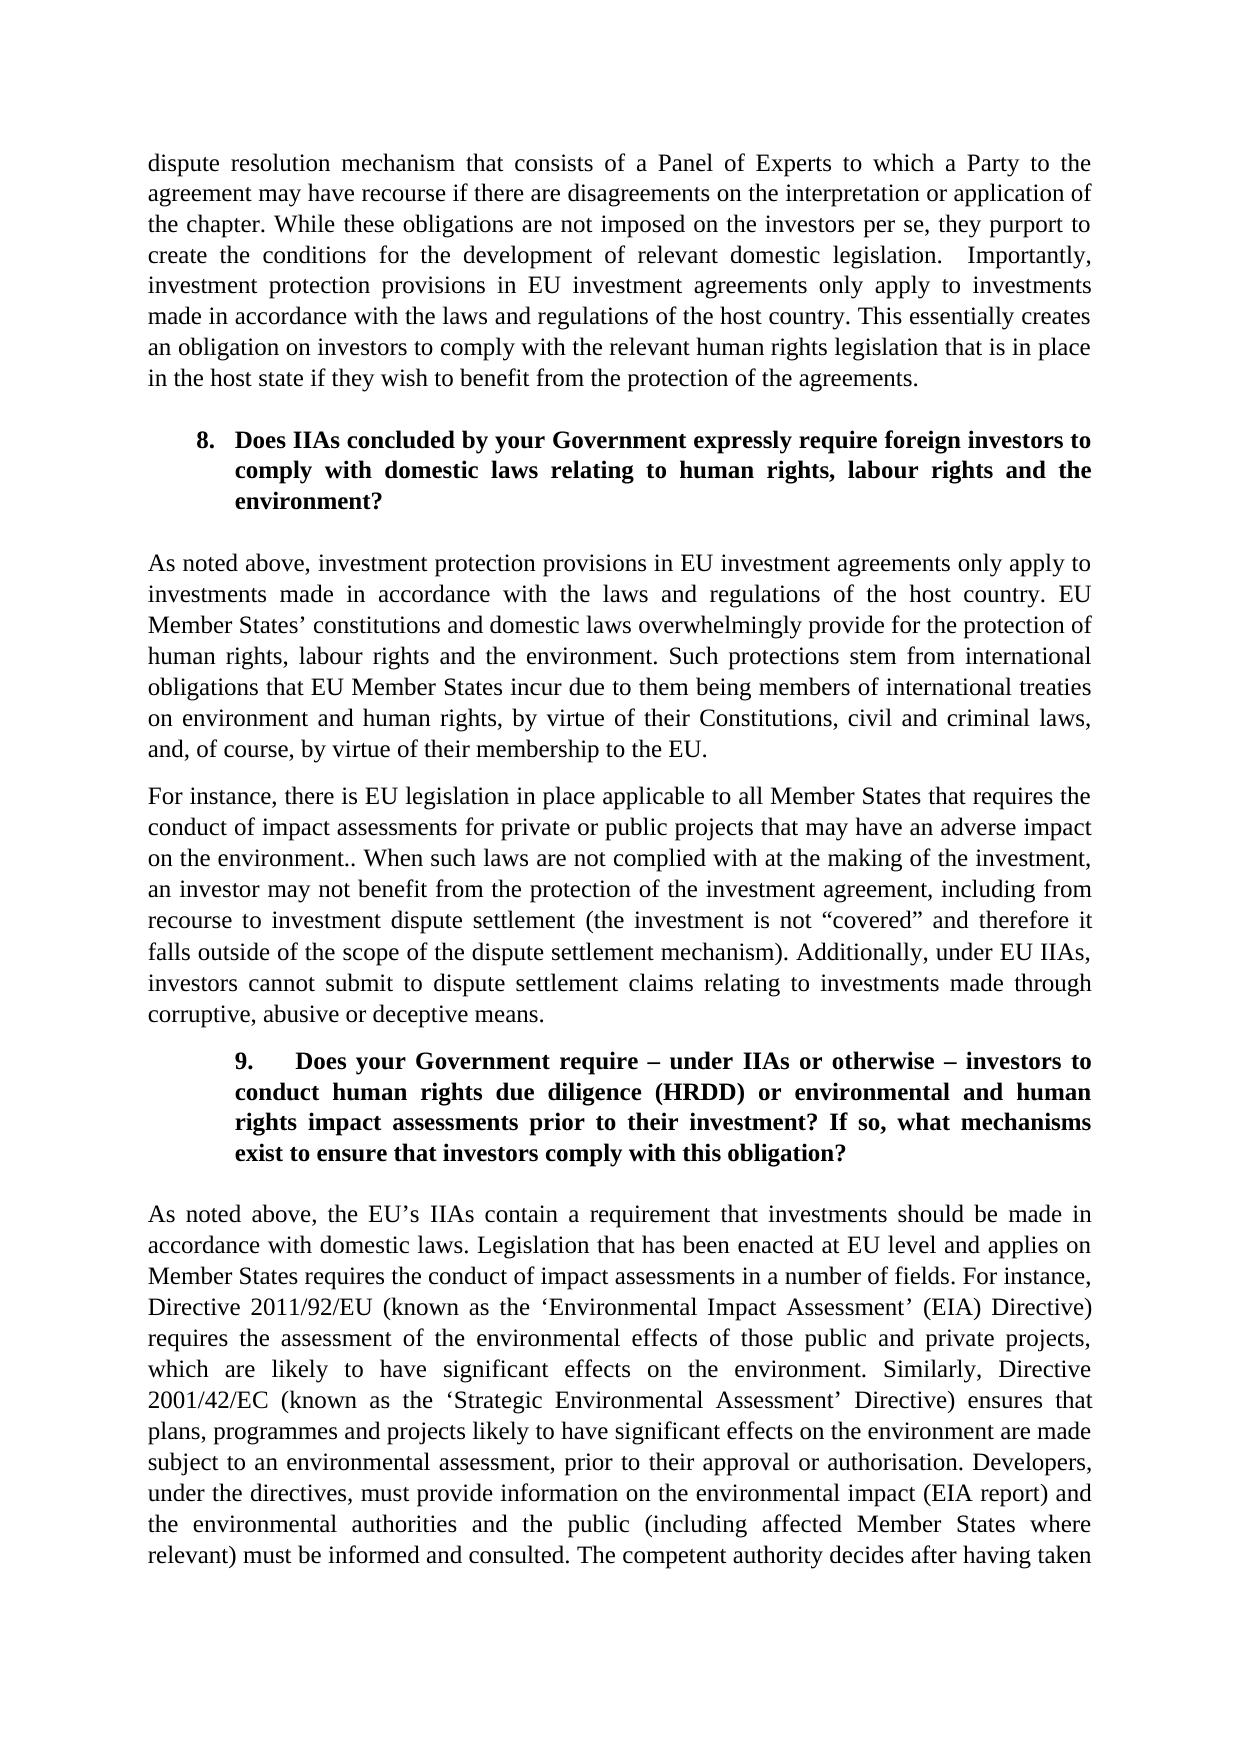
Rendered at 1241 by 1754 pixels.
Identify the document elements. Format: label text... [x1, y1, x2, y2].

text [148, 1199, 1093, 1569]
list Does IIAs concluded by your Government expressly require foreign investors to comply with domestic laws relating to human rights, labour rights and the environment? [196, 425, 1093, 515]
text As noted above, investment protection provisions in EU investment agreements only apply to investments made in accordance with the laws and regulations of the host country. EU Member States’ constitutions and domestic laws overwhelmingly provide for the protection of human rights, labour rights and the environment. Such protections stem from international obligations that EU Member States incur due to them being members of international treaties on environment and human rights, by virtue of their Constitutions, civil and criminal laws, and, of course, by virtue of their membership to the EU. [148, 548, 1093, 763]
text For instance, there is EU legislation in place applicable to all Member States that requires the conduct of impact assessments for private or public projects that may have an adverse impact on the environment.. When such laws are not complied with at the making of the investment, an investor may not benefit from the protection of the investment agreement, including from recourse to investment dispute settlement (the investment is not “covered” and therefore it falls outside of the scope of the dispute settlement mechanism). Additionally, under EU IIAs, investors cannot submit to dispute settlement claims relating to investments made through corruptive, abusive or deceptive means. [148, 781, 1093, 1027]
list Does your Government require – under IIAs or otherwise – investors to conduct human rights due diligence (HRDD) or environmental and human rights impact assessments prior to their investment? If so, what mechanisms exist to ensure that investors comply with this obligation? [234, 1046, 1093, 1167]
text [148, 148, 1093, 391]
